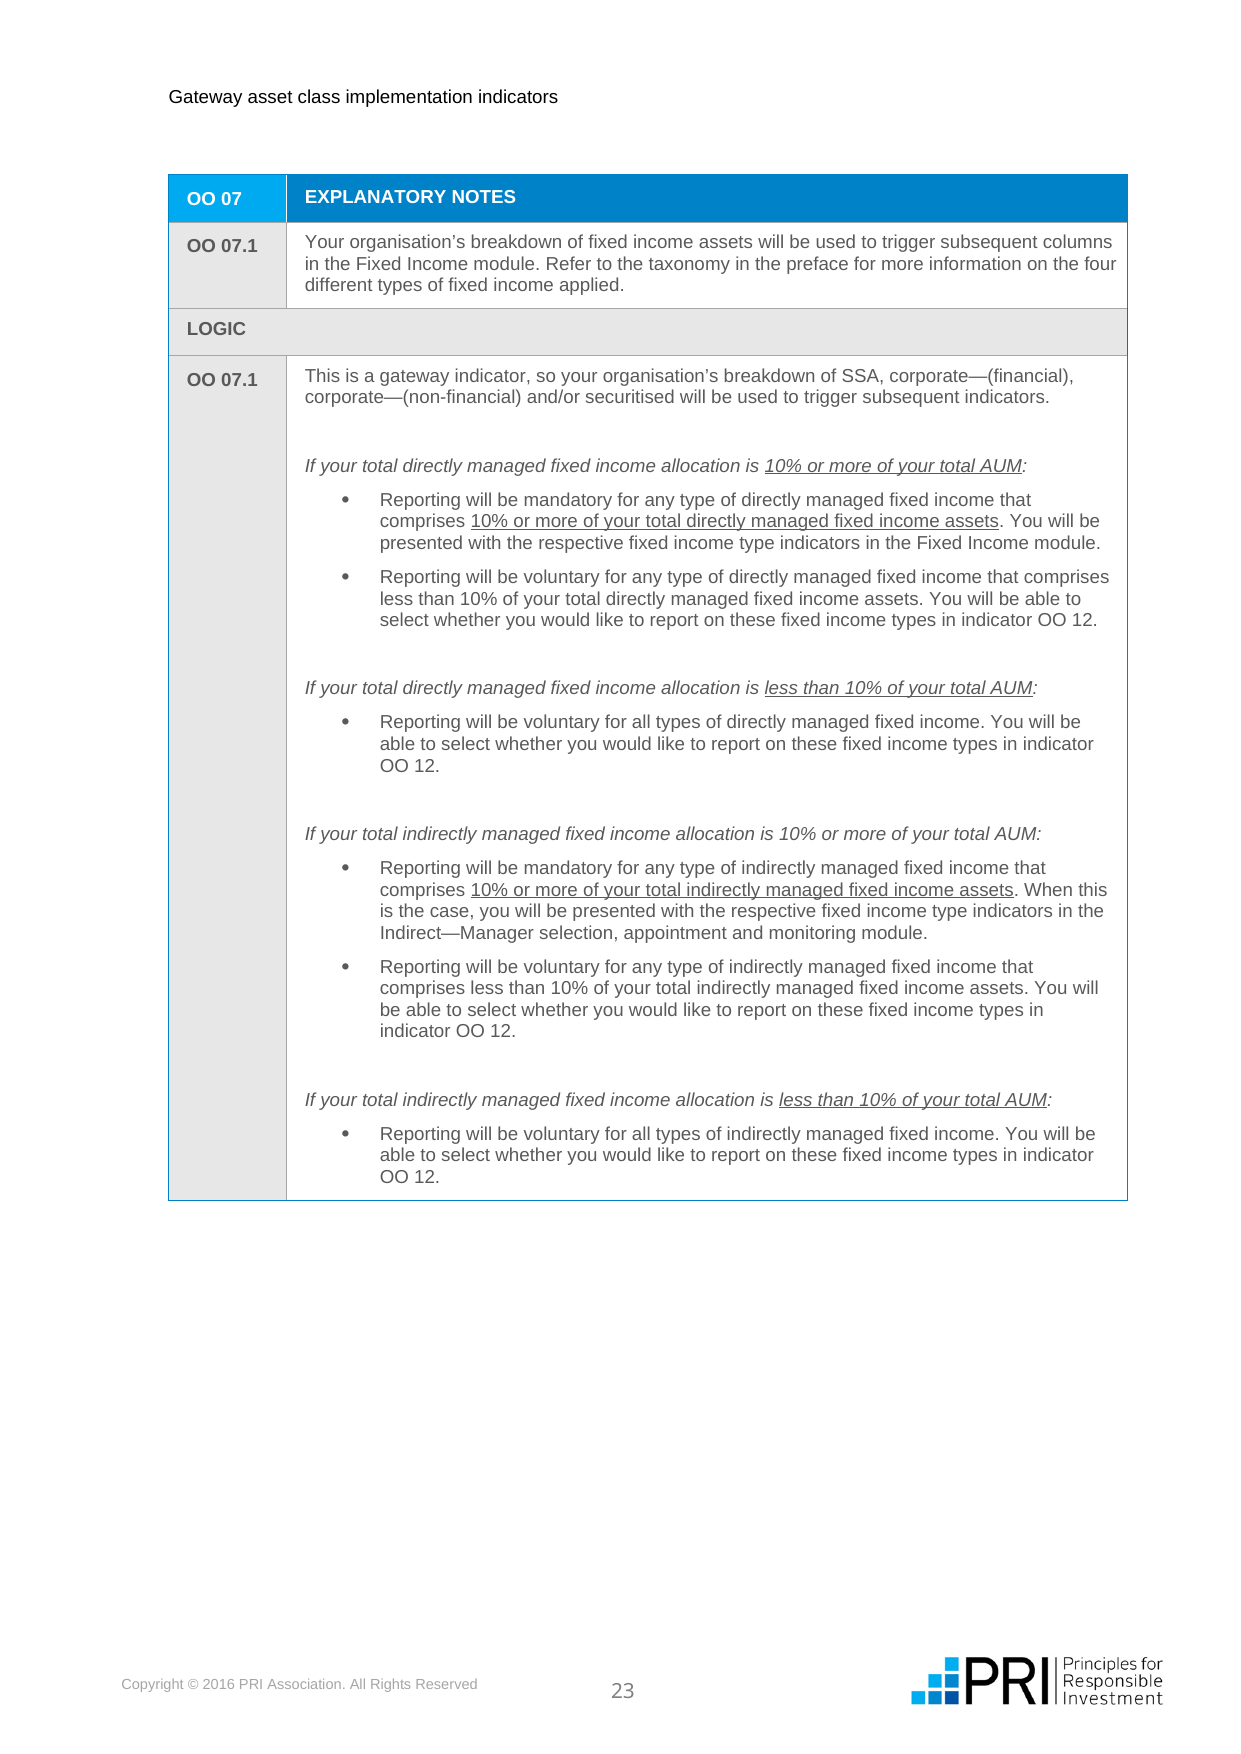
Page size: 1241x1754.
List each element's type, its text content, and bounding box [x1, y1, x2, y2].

table_cell OO 07.1 [169, 223, 286, 308]
table_cell LOGIC [169, 309, 1127, 355]
picture [0, 1561, 1241, 1754]
table_header OO 07 [169, 175, 286, 222]
table_cell Your organisation’s breakdown of fixed income assets will be used to trigger subsequent columns in the Fixed Income module. Refer to the taxonomy in the preface for more information on the four different types of fixed income applied. [287, 223, 1127, 308]
table_cell This is a gateway indicator, so your organisation’s breakdown of SSA, corporate—(financial), corporate—(non-financial) and/or securitised will be used to trigger subsequent indicators. If your total directly managed fixed income allocation is 10% or more of your total AUM: Reporting will be mandatory for any type of directly managed fixed income that comprises 10% or more of your total directly managed fixed income assets. You will be presented with the respective fixed income type indicators in the Fixed Income module. Reporting will be voluntary for any type of directly managed fixed income that comprises less than 10% of your total directly managed fixed income assets. You will be able to select whether you would like to report on these fixed income types in indicator OO 12. If your total directly managed fixed income allocation is less than 10% of your total AUM: Reporting will be voluntary for all types of directly managed fixed income. You will be able to select whether you would like to report on these fixed income types in indicator OO 12. If your total indirectly managed fixed income allocation is 10% or more of your total AUM: Reporting will be mandatory for any type of indirectly managed fixed income that comprises 10% or more of your total indirectly managed fixed income assets. When this is the case, you will be presented with the respective fixed income type indicators in the Indirect—Manager selection, appointment and monitoring module. Reporting will be voluntary for any type of indirectly managed fixed income that comprises less than 10% of your total indirectly managed fixed income assets. You will be able to select whether you would like to report on these fixed income types in indicator OO 12. If your total indirectly managed fixed income allocation is less than 10% of your total AUM: Reporting will be voluntary for all types of indirectly managed fixed income. You will be able to select whether you would like to report on these fixed income types in indicator OO 12. [287, 356, 1127, 1200]
table_cell OO 07.1 [169, 356, 286, 1200]
table_header EXPLANATORY NOTES [287, 175, 1127, 222]
